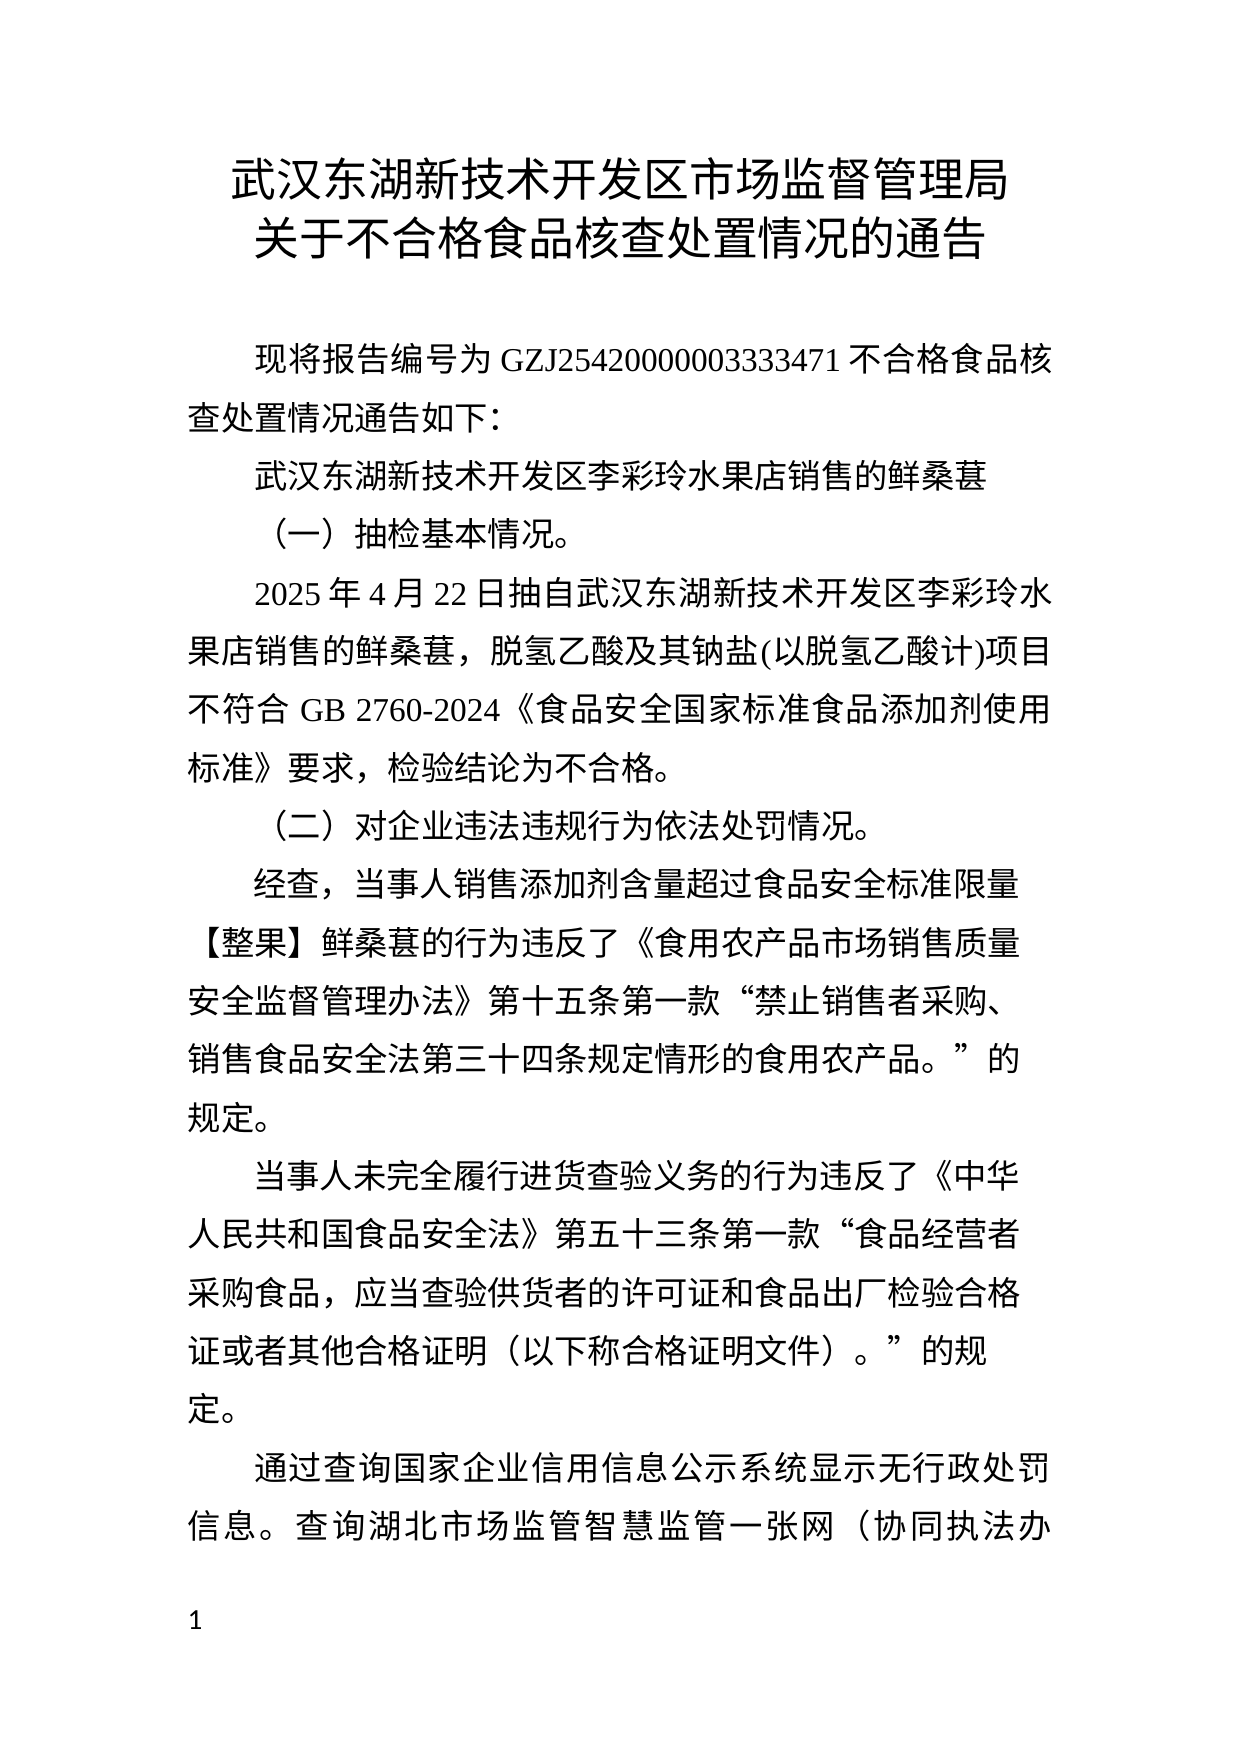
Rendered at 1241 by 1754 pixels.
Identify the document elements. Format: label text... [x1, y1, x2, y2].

list 武汉东湖新技术开发区李彩玲水果店销售的鲜桑葚 [187, 442, 1053, 500]
text 2025年4月22日抽自武汉东湖新技术开发区李彩玲水果店销售的鲜桑葚，脱氢乙酸及其钠盐(以脱氢乙酸计)项目不符合 GB 2760-2024《食品安全国家标准食品添加剂使用标准》要求，检验结论为不合格。 [187, 558, 1053, 792]
text 关于不合格食品核查处置情况的通告 [187, 208, 1053, 267]
text 现将报告编号为GZJ25420000003333471不合格食品核查处置情况通告如下： [187, 325, 1053, 442]
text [187, 1433, 1053, 1550]
list 抽检基本情况。 [187, 500, 1053, 558]
text 当事人未完全履行进货查验义务的行为违反了《中华人民共和国食品安全法》第五十三条第一款“食品经营者采购食品，应当查验供货者的许可证和食品出厂检验合格证或者其他合格证明（以下称合格证明文件）。”的规定。 [187, 1142, 1053, 1433]
text 经查，当事人销售添加剂含量超过食品安全标准限量【整果】鲜桑葚的行为违反了《食用农产品市场销售质量安全监督管理办法》第十五条第一款“禁止销售者采购、销售食品安全法第三十四条规定情形的食用农产品。”的规定。 [187, 850, 1053, 1142]
text 武汉东湖新技术开发区市场监督管理局 [187, 150, 1053, 208]
list （二）对企业违法违规行为依法处罚情况。 [187, 792, 1053, 850]
